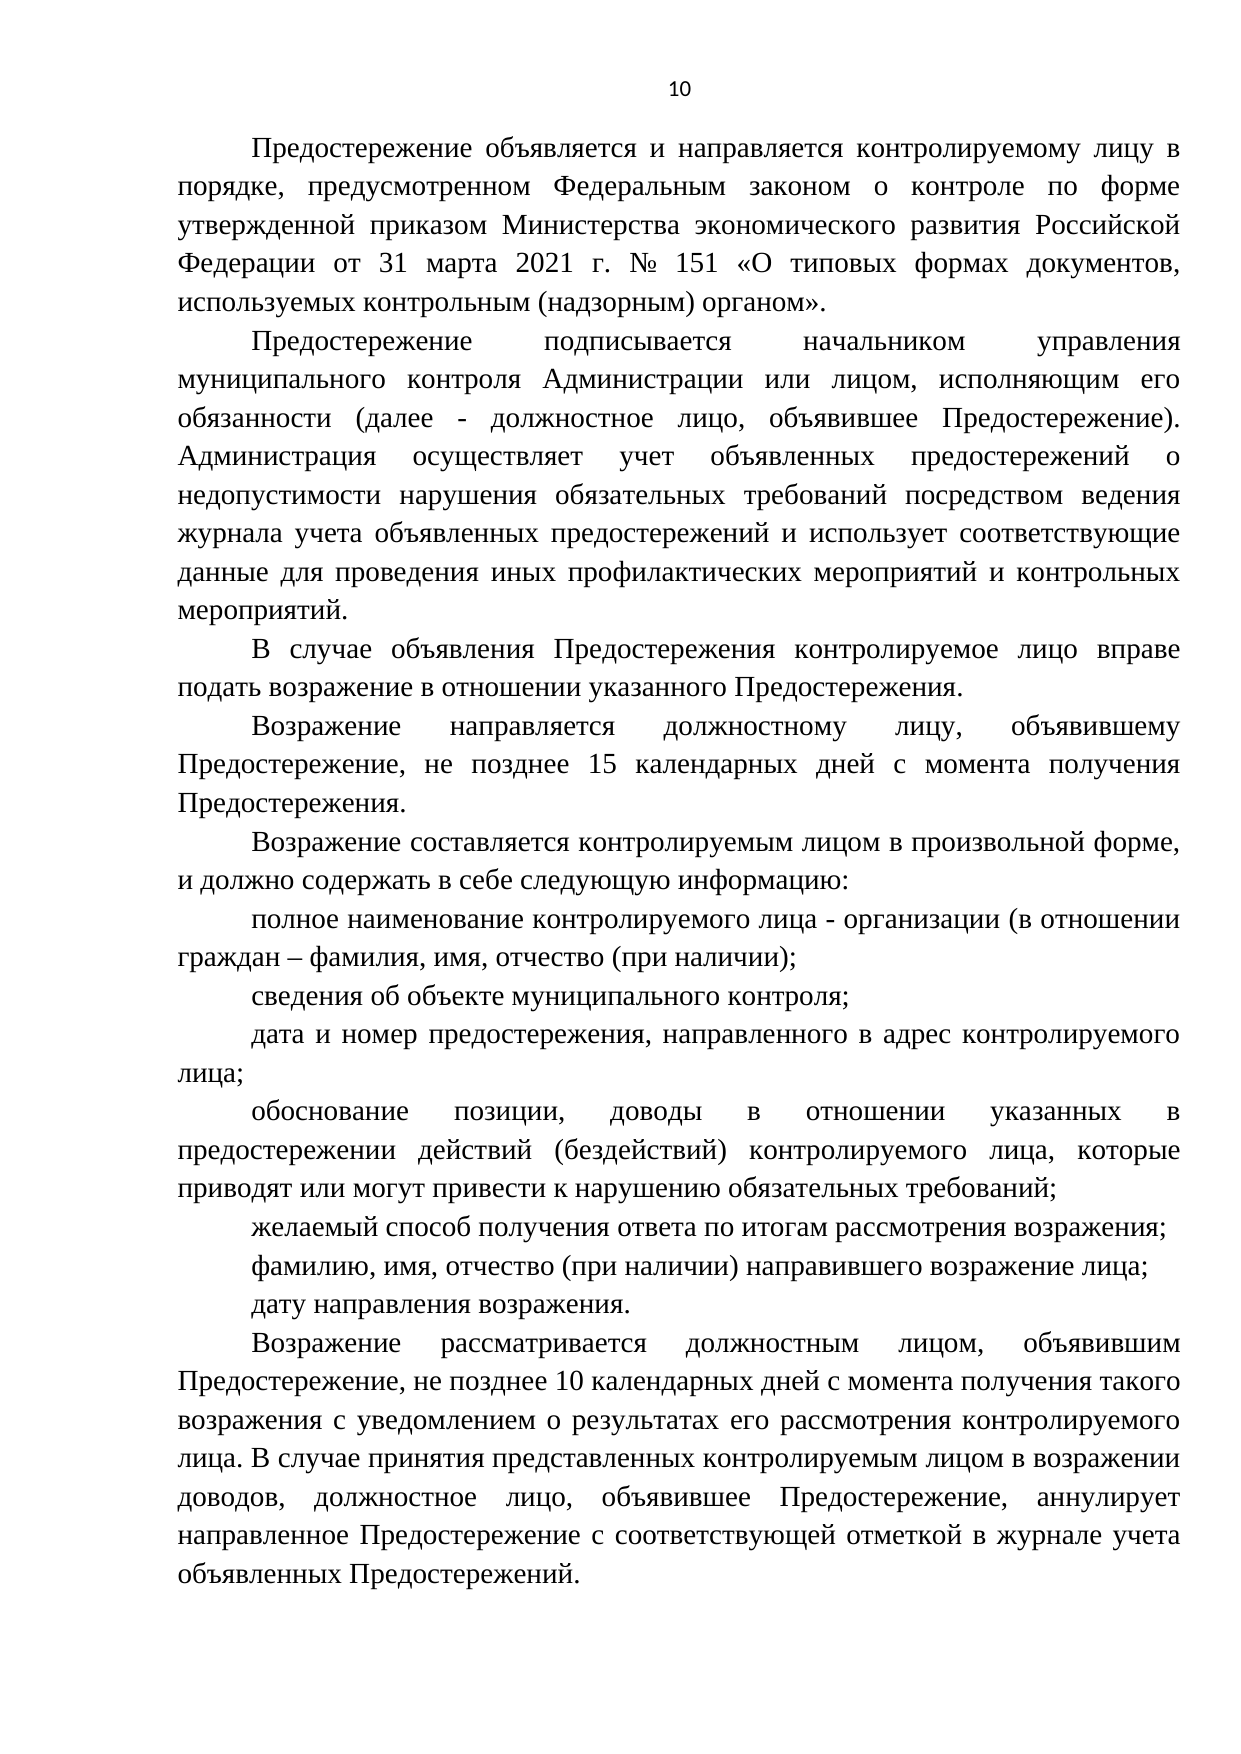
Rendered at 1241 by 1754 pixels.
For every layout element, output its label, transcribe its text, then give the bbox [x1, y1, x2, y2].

text Предостережение объявляется и направляется контролируемому лицу в порядке, предусмотренном Федеральным законом о контроле по форме утвержденной приказом Министерства экономического развития Российской Федерации от 31 марта 2021 г. № 151 «О типовых формах документов, используемых контрольным (надзорным) органом». [177, 130, 1181, 318]
text желаемый способ получения ответа по итогам рассмотрения возражения; [177, 1209, 1181, 1243]
text Возражение составляется контролируемым лицом в произвольной форме, и должно содержать в себе следующую информацию: [177, 824, 1181, 896]
text обоснование позиции, доводы в отношении указанных в предостережении действий (бездействий) контролируемого лица, которые приводят или могут привести к нарушению обязательных требований; [177, 1093, 1181, 1204]
text фамилию, имя, отчество (при наличии) направившего возражение лица; [177, 1248, 1181, 1281]
text полное наименование контролируемого лица - организации (в отношении граждан – фамилия, имя, отчество (при наличии); [177, 901, 1181, 973]
text Возражение направляется должностному лицу, объявившему Предостережение, не позднее 15 календарных дней с момента получения Предостережения. [177, 708, 1181, 819]
text дата и номер предостережения, направленного в адрес контролируемого лица; [177, 1016, 1181, 1088]
text В случае объявления Предостережения контролируемое лицо вправе подать возражение в отношении указанного Предостережения. [177, 631, 1181, 703]
text Предостережение подписывается начальником управления муниципального контроля Администрации или лицом, исполняющим его обязанности (далее - должностное лицо, объявившее Предостережение). Администрация осуществляет учет объявленных предостережений о недопустимости нарушения обязательных требований посредством ведения журнала учета объявленных предостережений и использует соответствующие данные для проведения иных профилактических мероприятий и контрольных мероприятий. [177, 323, 1181, 626]
text дату направления возражения. [177, 1286, 1181, 1320]
text сведения об объекте муниципального контроля; [177, 978, 1181, 1011]
text Возражение рассматривается должностным лицом, объявившим Предостережение, не позднее 10 календарных дней с момента получения такого возражения с уведомлением о результатах его рассмотрения контролируемого лица. В случае принятия представленных контролируемым лицом в возражении доводов, должностное лицо, объявившее Предостережение, аннулирует направленное Предостережение с соответствующей отметкой в журнале учета объявленных Предостережений. [177, 1325, 1181, 1589]
